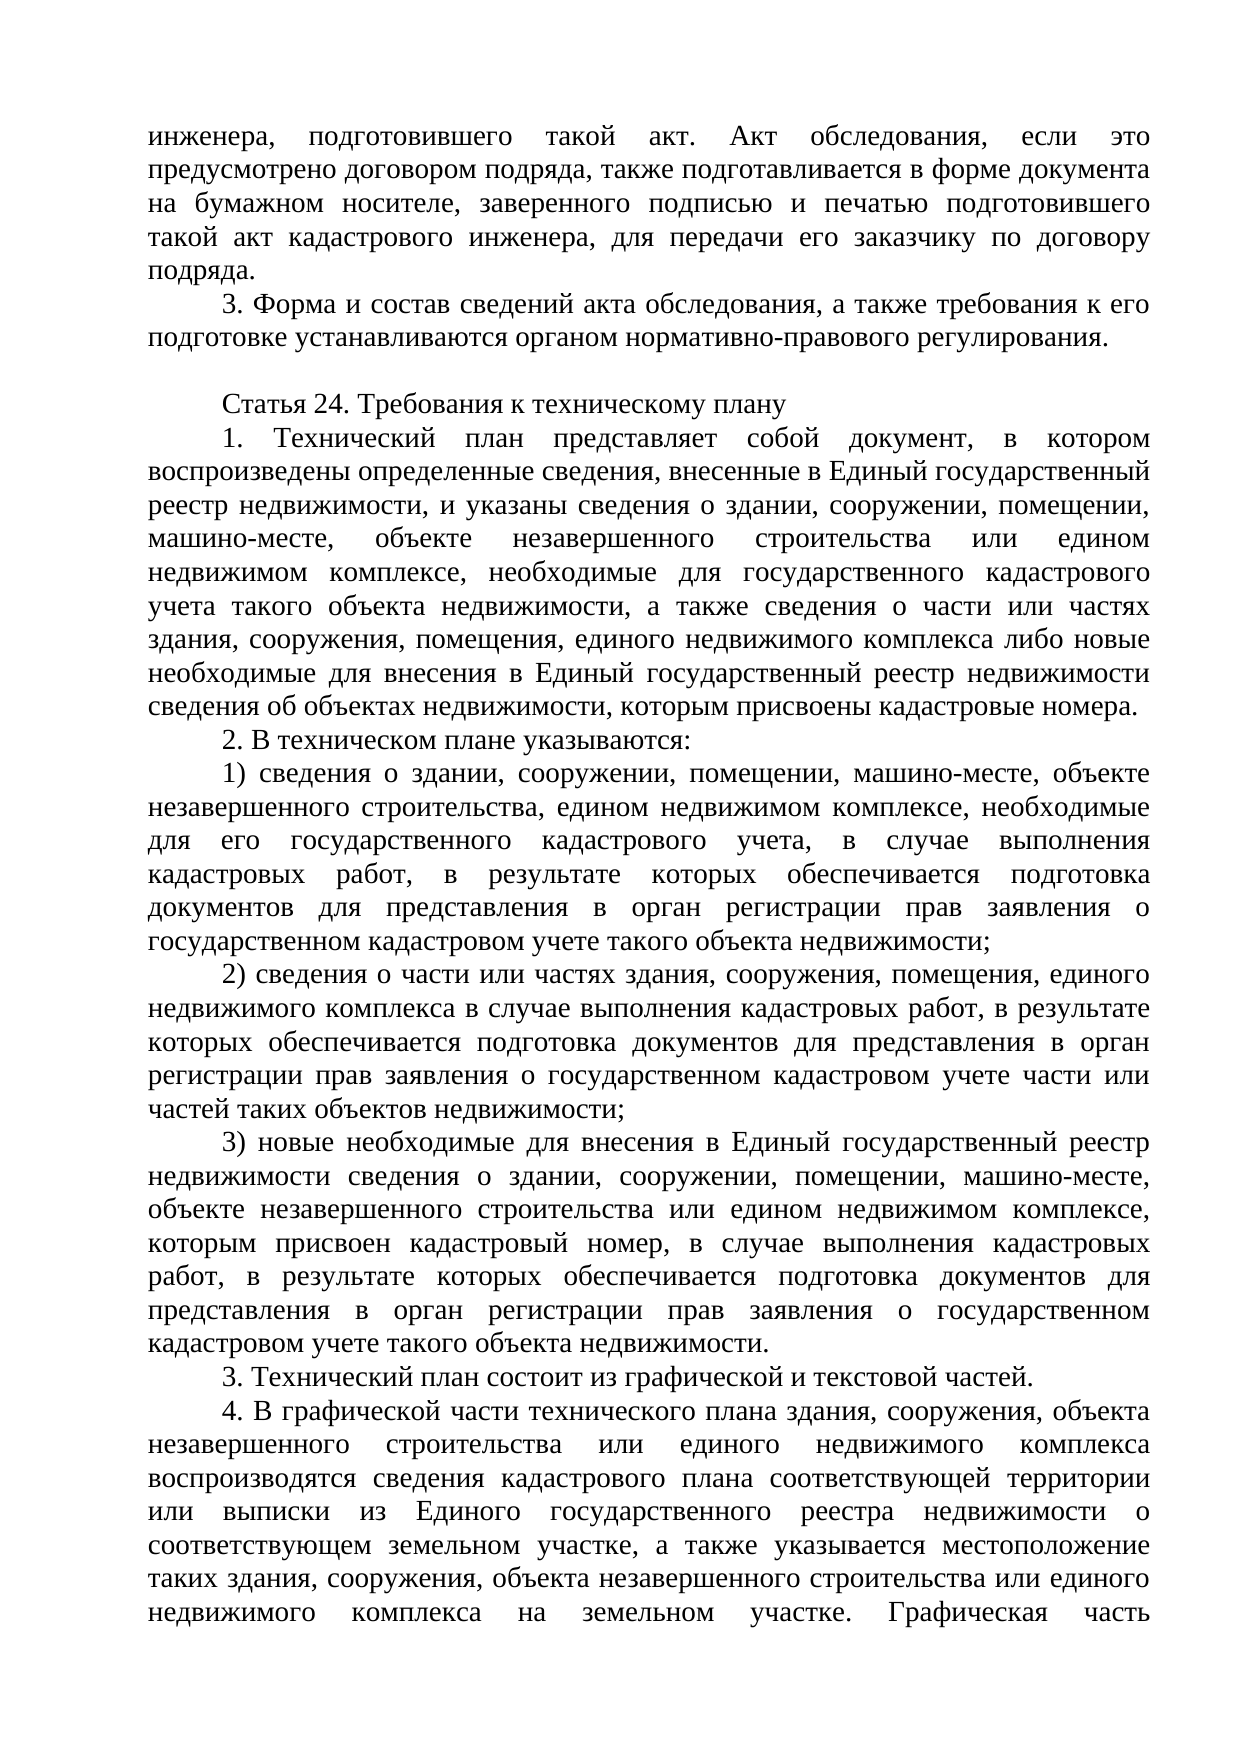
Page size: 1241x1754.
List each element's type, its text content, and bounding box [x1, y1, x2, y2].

text 2. В техническом плане указываются: [148, 722, 1151, 755]
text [148, 1393, 1151, 1627]
text 2) сведения о части или частях здания, сооружения, помещения, единого недвижимого комплекса в случае выполнения кадастровых работ, в результате которых обеспечивается подготовка документов для представления в орган регистрации прав заявления о государственном кадастровом учете части или частей таких объектов недвижимости; [148, 957, 1151, 1124]
text 3) новые необходимые для внесения в Единый государственный реестр недвижимости сведения о здании, сооружении, помещении, машино-месте, объекте незавершенного строительства или едином недвижимом комплексе, которым присвоен кадастровый номер, в случае выполнения кадастровых работ, в результате которых обеспечивается подготовка документов для представления в орган регистрации прав заявления о государственном кадастровом учете такого объекта недвижимости. [148, 1124, 1151, 1359]
text 3. Технический план состоит из графической и текстовой частей. [148, 1359, 1151, 1393]
text Статья 24. Требования к техническому плану [148, 386, 1151, 420]
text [148, 118, 1151, 286]
text 1. Технический план представляет собой документ, в котором воспроизведены определенные сведения, внесенные в Единый государственный реестр недвижимости, и указаны сведения о здании, сооружении, помещении, машино-месте, объекте незавершенного строительства или едином недвижимом комплексе, необходимые для государственного кадастрового учета такого объекта недвижимости, а также сведения о части или частях здания, сооружения, помещения, единого недвижимого комплекса либо новые необходимые для внесения в Единый государственный реестр недвижимости сведения об объектах недвижимости, которым присвоены кадастровые номера. [148, 420, 1151, 722]
text 1) сведения о здании, сооружении, помещении, машино-месте, объекте незавершенного строительства, едином недвижимом комплексе, необходимые для его государственного кадастрового учета, в случае выполнения кадастровых работ, в результате которых обеспечивается подготовка документов для представления в орган регистрации прав заявления о государственном кадастровом учете такого объекта недвижимости; [148, 755, 1151, 957]
text 3. Форма и состав сведений акта обследования, а также требования к его подготовке устанавливаются органом нормативно-правового регулирования. [148, 286, 1151, 353]
